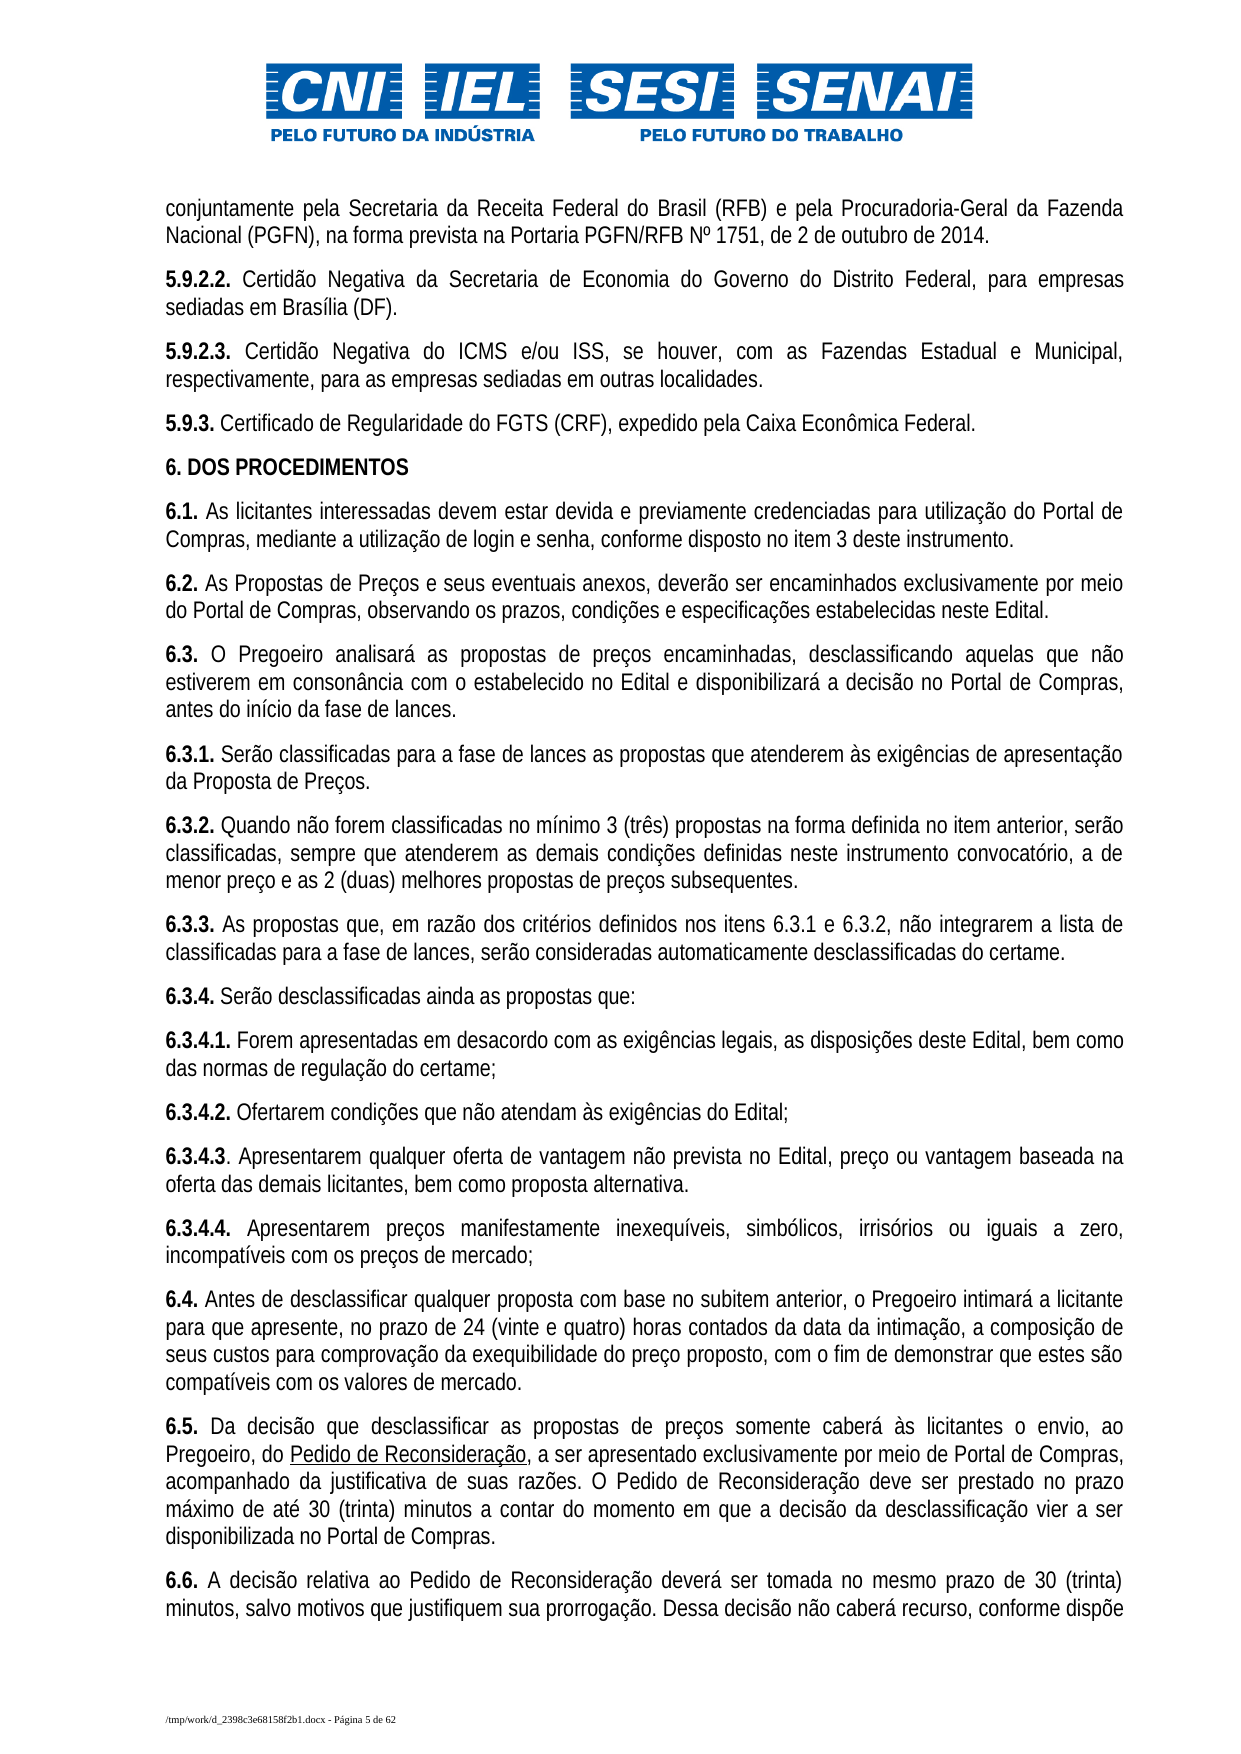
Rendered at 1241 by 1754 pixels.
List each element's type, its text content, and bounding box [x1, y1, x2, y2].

text 6.3.4. Serão desclassificadas ainda as propostas que: [165, 982, 1125, 1009]
picture [257, 52, 983, 147]
text 5.9.2.2. Certidão Negativa da Secretaria de Economia do Governo do Distrito Federal, para empresas sediadas em Brasília (DF). [165, 265, 1125, 320]
text 6.2. As Propostas de Preços e seus eventuais anexos, deverão ser encaminhados exclusivamente por meio do Portal de Compras, observando os prazos, condições e especificações estabelecidas neste Edital. [165, 569, 1125, 624]
text 5.9.3. Certificado de Regularidade do FGTS (CRF), expedido pela Caixa Econômica Federal. [165, 409, 1125, 436]
text 6.4. Antes de desclassificar qualquer proposta com base no subitem anterior, o Pregoeiro intimará a licitante para que apresente, no prazo de 24 (vinte e quatro) horas contados da data da intimação, a composição de seus custos para comprovação da exequibilidade do preço proposto, com o fim de demonstrar que estes são compatíveis com os valores de mercado. [165, 1285, 1125, 1395]
text 6. DOS PROCEDIMENTOS [165, 453, 1125, 480]
text 6.3.4.1. Forem apresentadas em desacordo com as exigências legais, as disposições deste Edital, bem como das normas de regulação do certame; [165, 1026, 1125, 1081]
text 6.3.3. As propostas que, em razão dos critérios definidos nos itens 6.3.1 e 6.3.2, não integrarem a lista de classificadas para a fase de lances, serão consideradas automaticamente desclassificadas do certame. [165, 910, 1125, 965]
text 6.3.4.3. Apresentarem qualquer oferta de vantagem não prevista no Edital, preço ou vantagem baseada na oferta das demais licitantes, bem como proposta alternativa. [165, 1142, 1125, 1197]
text 6.3. O Pregoeiro analisará as propostas de preços encaminhadas, desclassificando aquelas que não estiverem em consonância com o estabelecido no Edital e disponibilizará a decisão no Portal de Compras, antes do início da fase de lances. [165, 640, 1125, 723]
text 6.3.2. Quando não forem classificadas no mínimo 3 (três) propostas na forma definida no item anterior, serão classificadas, sempre que atenderem as demais condições definidas neste instrumento convocatório, a de menor preço e as 2 (duas) melhores propostas de preços subsequentes. [165, 811, 1125, 894]
text 6.5. Da decisão que desclassificar as propostas de preços somente caberá às licitantes o envio, ao Pregoeiro, do Pedido de Reconsideração, a ser apresentado exclusivamente por meio de Portal de Compras, acompanhado da justificativa de suas razões. O Pedido de Reconsideração deve ser prestado no prazo máximo de até 30 (trinta) minutos a contar do momento em que a decisão da desclassificação vier a ser disponibilizada no Portal de Compras. [165, 1412, 1125, 1549]
text 6.1. As licitantes interessadas devem estar devida e previamente credenciadas para utilização do Portal de Compras, mediante a utilização de login e senha, conforme disposto no item 3 deste instrumento. [165, 497, 1125, 552]
text 6.3.1. Serão classificadas para a fase de lances as propostas que atenderem às exigências de apresentação da Proposta de Preços. [165, 739, 1125, 794]
text 5.9.2.3. Certidão Negativa do ICMS e/ou ISS, se houver, com as Fazendas Estadual e Municipal, respectivamente, para as empresas sediadas em outras localidades. [165, 337, 1125, 392]
text 6.3.4.2. Ofertarem condições que não atendam às exigências do Edital; [165, 1098, 1125, 1125]
text 6.3.4.4. Apresentarem preços manifestamente inexequíveis, simbólicos, irrisórios ou iguais a zero, incompatíveis com os preços de mercado; [165, 1214, 1125, 1269]
